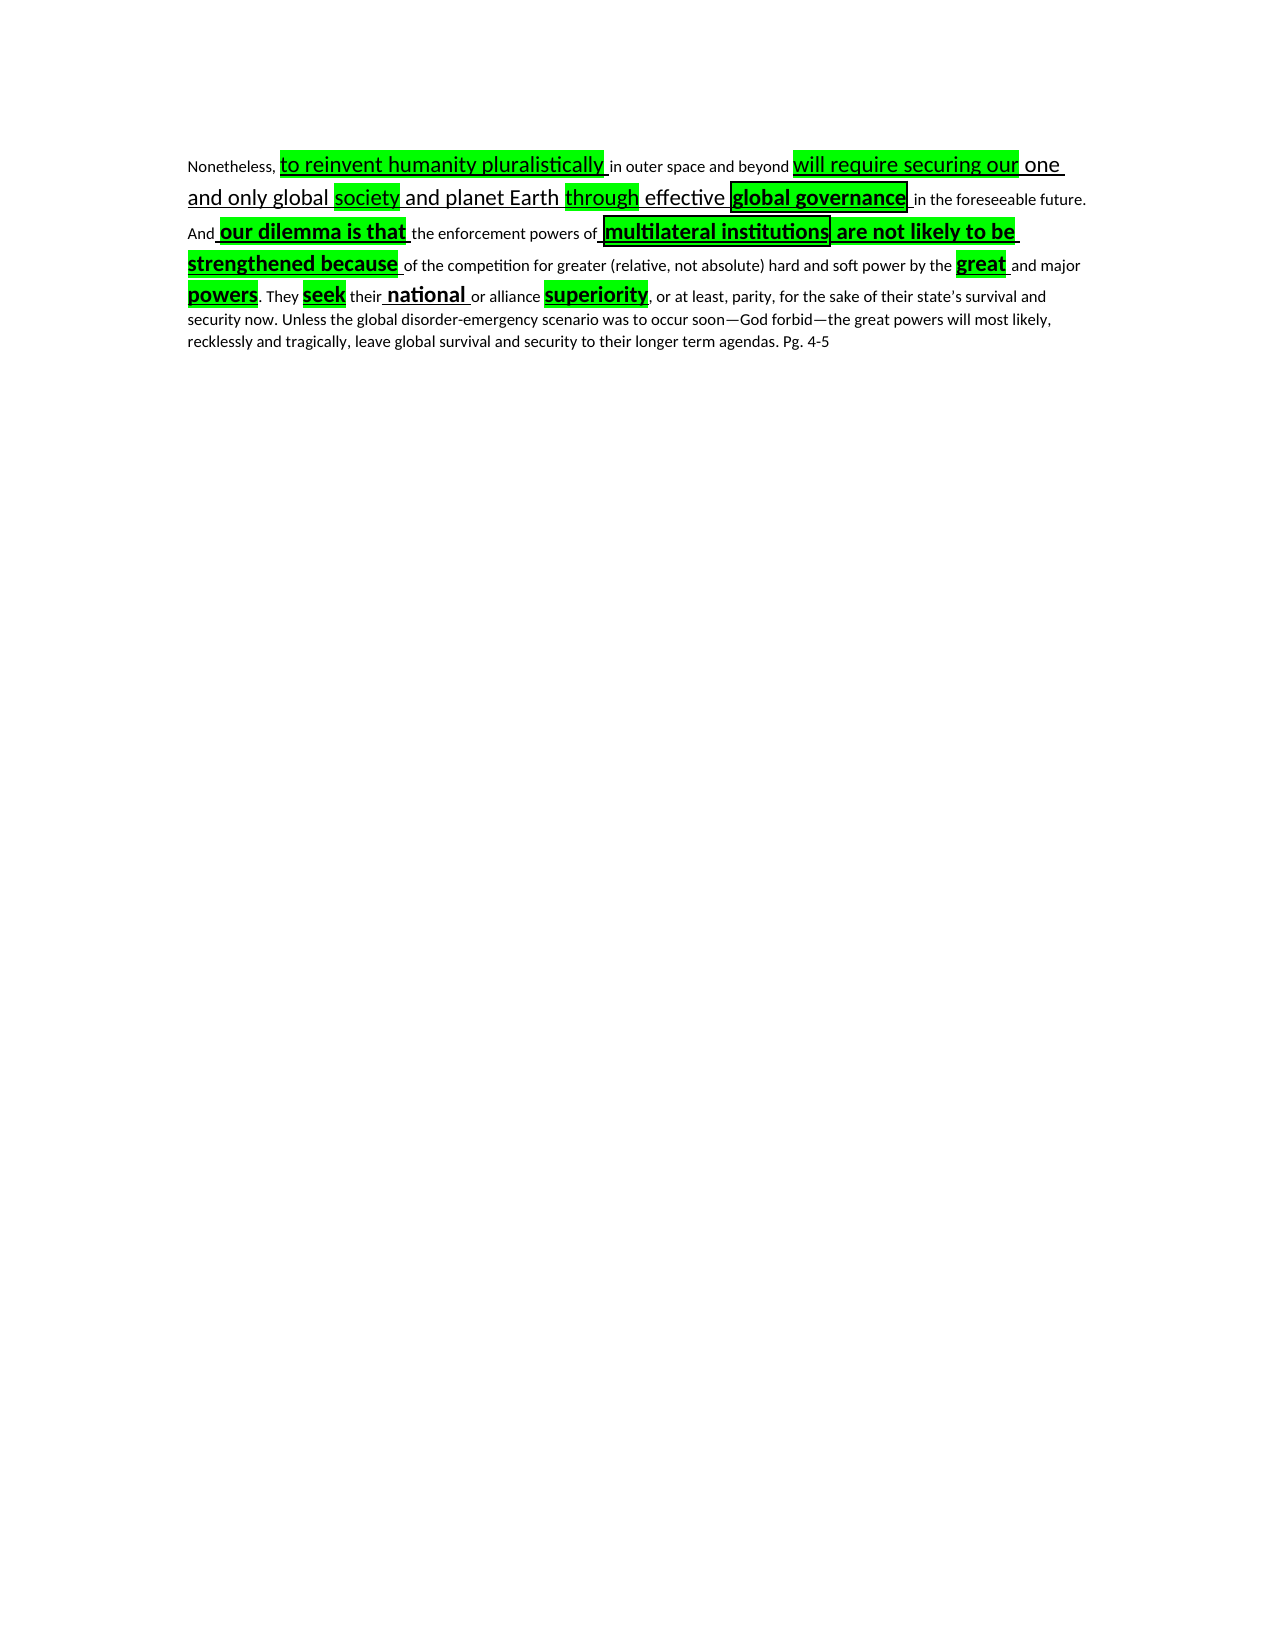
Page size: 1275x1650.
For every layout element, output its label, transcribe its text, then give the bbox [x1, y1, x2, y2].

text Nonetheless, to reinvent humanity pluralistically in outer space and beyond will require securing our one and only global society and planet Earth through effective global governance in the foreseeable future. And our dilemma is that the enforcement powers of multilateral institutions are not likely to be strengthened because of the competition for greater (relative, not absolute) hard and soft power by the great and major powers. They seek their national or alliance superiority, or at least, parity, for the sake of their state’s survival and security now. Unless the global disorder-emergency scenario was to occur soon—God forbid—the great powers will most likely, recklessly and tragically, leave global survival and security to their longer term agendas. Pg. 4-5 [187, 150, 1087, 352]
